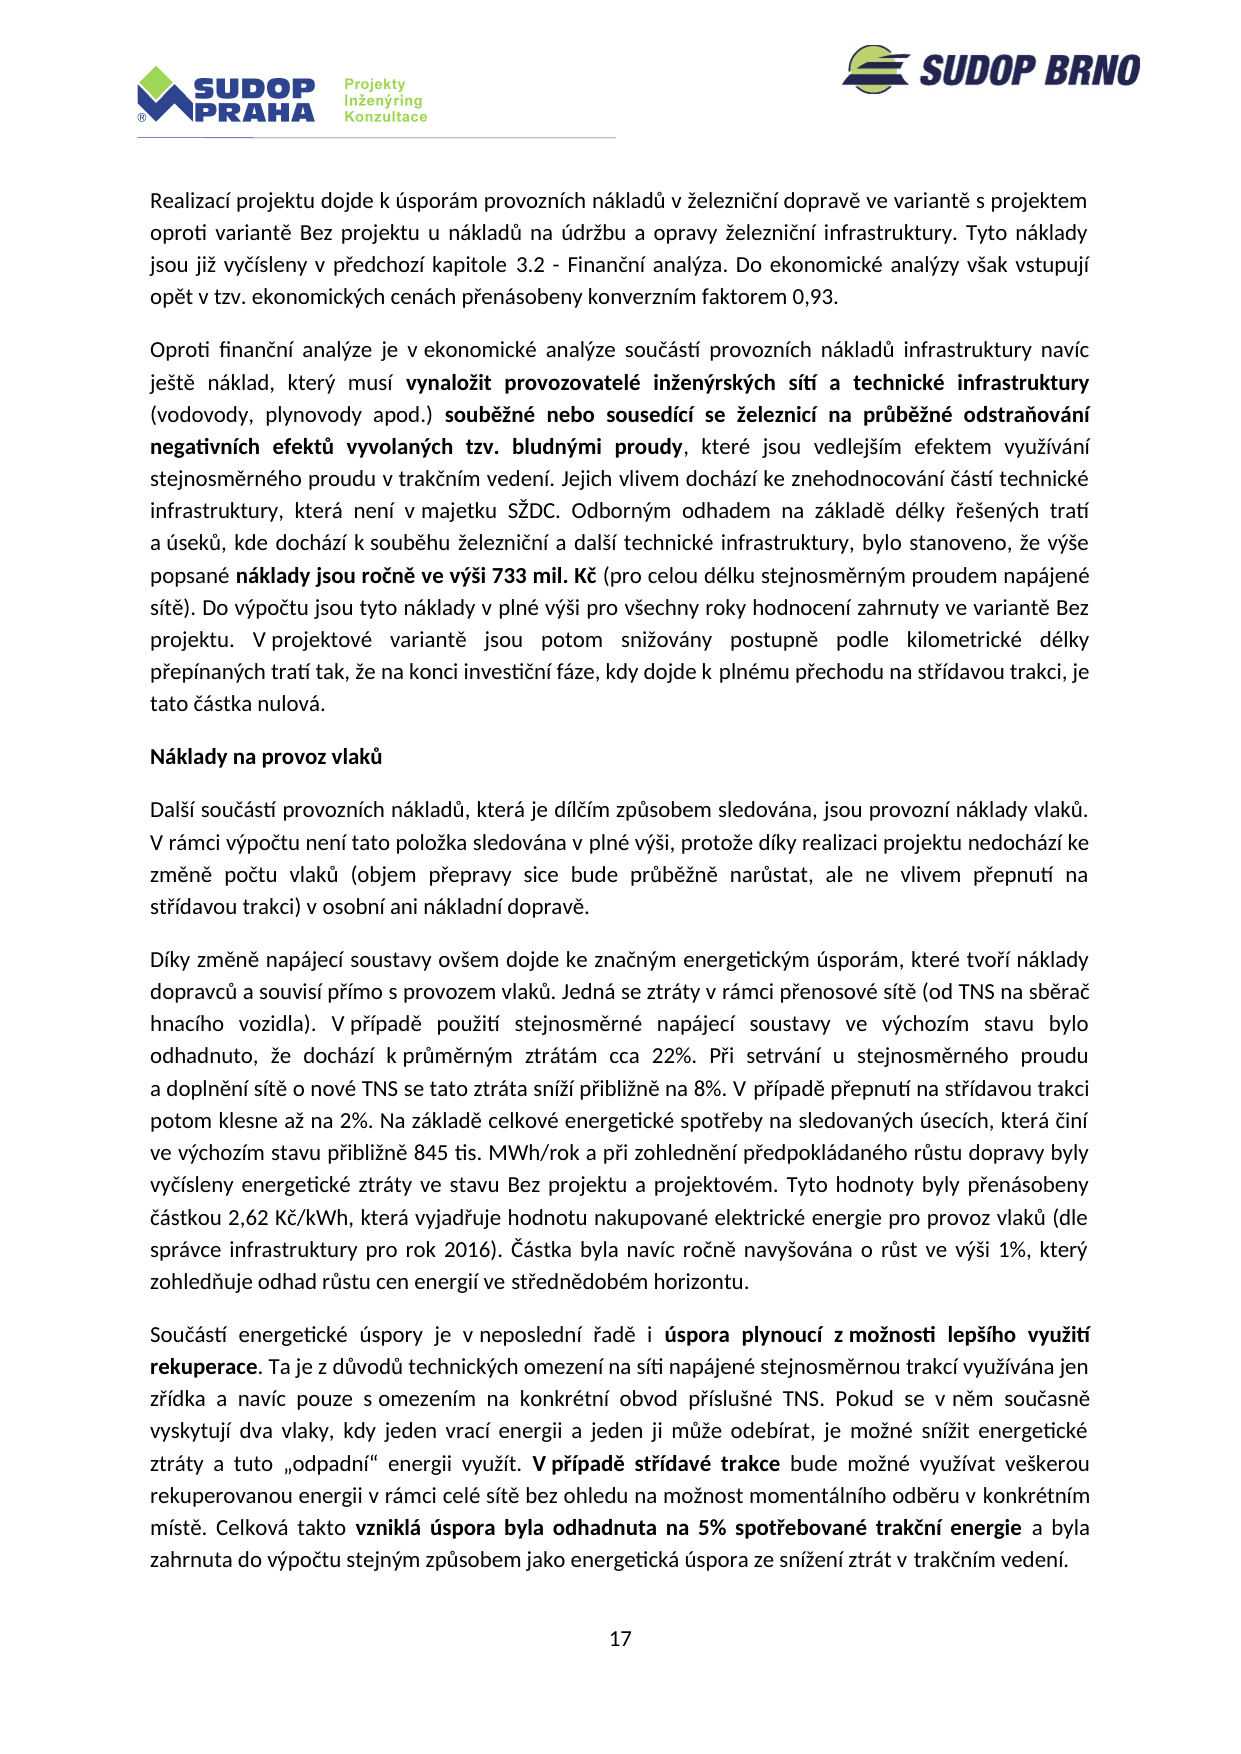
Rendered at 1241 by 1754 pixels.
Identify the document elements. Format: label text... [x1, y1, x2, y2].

text Oproti finanční analýze je v ekonomické analýze součástí provozních nákladů infrastruktury navíc ještě náklad, který musí vynaložit provozovatelé inženýrských sítí a technické infrastruktury (vodovody, plynovody apod.) souběžné nebo sousedící se železnicí na průběžné odstraňování negativních efektů vyvolaných tzv. bludnými proudy, které jsou vedlejším efektem využívání stejnosměrného proudu v trakčním vedení. Jejich vlivem dochází ke znehodnocování částí technické infrastruktury, která není v majetku SŽDC. Odborným odhadem na základě délky řešených tratí a úseků, kde dochází k souběhu železniční a další technické infrastruktury, bylo stanoveno, že výše popsané náklady jsou ročně ve výši 733 mil. Kč (pro celou délku stejnosměrným proudem napájené sítě). Do výpočtu jsou tyto náklady v plné výši pro všechny roky hodnocení zahrnuty ve variantě Bez projektu. V projektové variantě jsou potom snižovány postupně podle kilometrické délky přepínaných tratí tak, že na konci investiční fáze, kdy dojde k plnému přechodu na střídavou trakci, je tato částka nulová. [150, 335, 1090, 717]
picture [137, 65, 435, 126]
text Náklady na provoz vlaků [150, 742, 1090, 771]
picture [841, 45, 1149, 96]
text Součástí energetické úspory je v neposlední řadě i úspora plynoucí z možnosti lepšího využití rekuperace. Ta je z důvodů technických omezení na síti napájené stejnosměrnou trakcí využívána jen zřídka a navíc pouze s omezením na konkrétní obvod příslušné TNS. Pokud se v něm současně vyskytují dva vlaky, kdy jeden vrací energii a jeden ji může odebírat, je možné snížit energetické ztráty a tuto „odpadní“ energii využít. V případě střídavé trakce bude možné využívat veškerou rekuperovanou energii v rámci celé sítě bez ohledu na možnost momentálního odběru v konkrétním místě. Celková takto vzniklá úspora byla odhadnuta na 5% spotřebované trakční energie a byla zahrnuta do výpočtu stejným způsobem jako energetická úspora ze snížení ztrát v trakčním vedení. [150, 1320, 1090, 1573]
text Díky změně napájecí soustavy ovšem dojde ke značným energetickým úsporám, které tvoří náklady dopravců a souvisí přímo s provozem vlaků. Jedná se ztráty v rámci přenosové sítě (od TNS na sběrač hnacího vozidla). V případě použití stejnosměrné napájecí soustavy ve výchozím stavu bylo odhadnuto, že dochází k průměrným ztrátám cca 22%. Při setrvání u stejnosměrného proudu a doplnění sítě o nové TNS se tato ztráta sníží přibližně na 8%. V případě přepnutí na střídavou trakci potom klesne až na 2%. Na základě celkové energetické spotřeby na sledovaných úsecích, která činí ve výchozím stavu přibližně 845 tis. MWh/rok a při zohlednění předpokládaného růstu dopravy byly vyčísleny energetické ztráty ve stavu Bez projektu a projektovém. Tyto hodnoty byly přenásobeny částkou 2,62 Kč/kWh, která vyjadřuje hodnotu nakupované elektrické energie pro provoz vlaků (dle správce infrastruktury pro rok 2016). Částka byla navíc ročně navyšována o růst ve výši 1%, který zohledňuje odhad růstu cen energií ve střednědobém horizontu. [150, 945, 1090, 1295]
text Další součástí provozních nákladů, která je dílčím způsobem sledována, jsou provozní náklady vlaků. V rámci výpočtu není tato položka sledována v plné výši, protože díky realizaci projektu nedochází ke změně počtu vlaků (objem přepravy sice bude průběžně narůstat, ale ne vlivem přepnutí na střídavou trakci) v osobní ani nákladní dopravě. [150, 796, 1090, 920]
text Realizací projektu dojde k úsporám provozních nákladů v železniční dopravě ve variantě s projektem oproti variantě Bez projektu u nákladů na údržbu a opravy železniční infrastruktury. Tyto náklady jsou již vyčísleny v předchozí kapitole 3.2 - Finanční analýza. Do ekonomické analýzy však vstupují opět v tzv. ekonomických cenách přenásobeny konverzním faktorem 0,93. [150, 186, 1090, 310]
